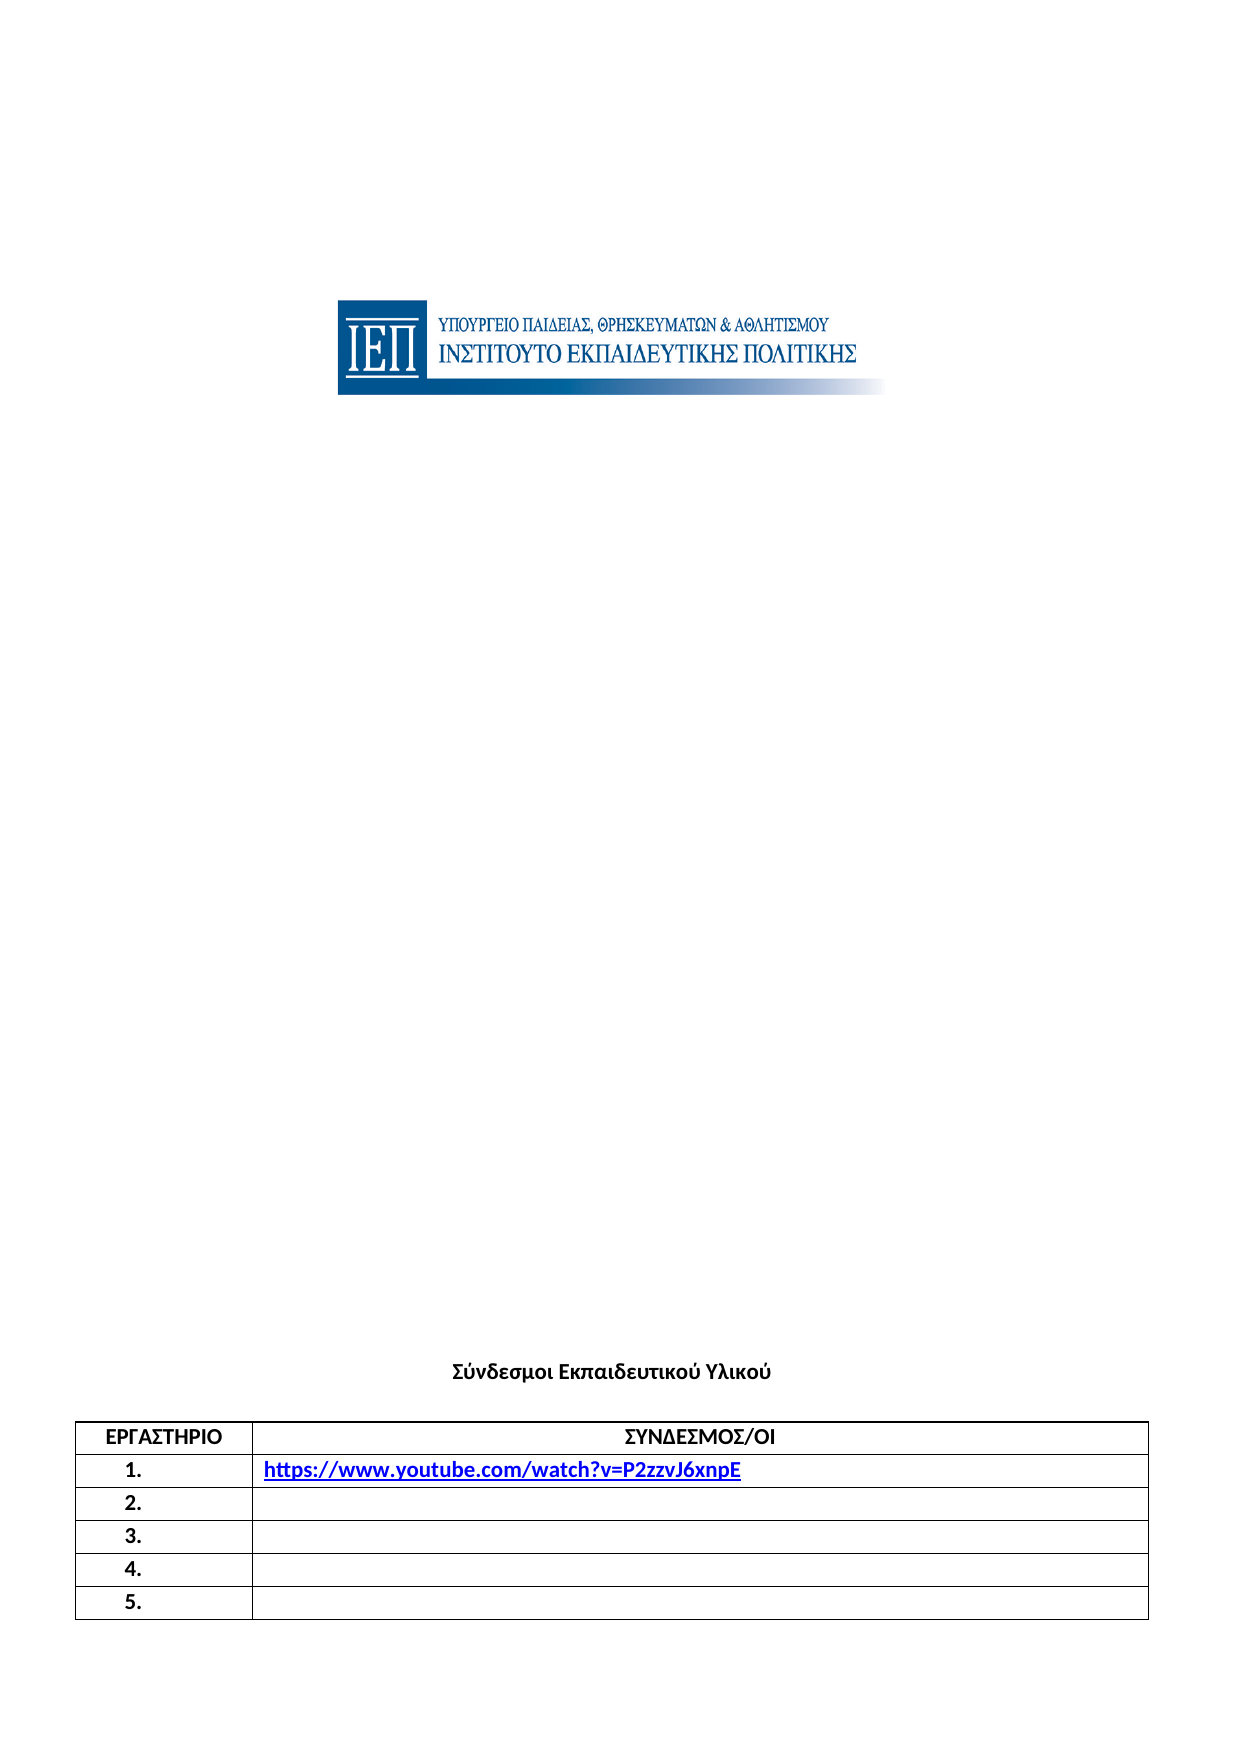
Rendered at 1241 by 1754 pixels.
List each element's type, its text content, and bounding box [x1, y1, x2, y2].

table_cell [76, 1455, 252, 1487]
picture [337, 300, 886, 395]
table_header ΕΡΓΑΣΤΗΡΙΟ [76, 1423, 252, 1454]
table_cell [253, 1554, 1148, 1586]
table_cell https://www.youtube.com/watch?v=P2zzvJ6xnpE [253, 1455, 1148, 1487]
table_cell [76, 1587, 252, 1619]
table_cell [76, 1521, 252, 1553]
text Σύνδεσμοι Εκπαιδευτικού Υλικού [75, 1357, 1148, 1385]
table_cell [76, 1554, 252, 1586]
table_cell [253, 1587, 1148, 1619]
table_cell [253, 1521, 1148, 1553]
table_cell [253, 1488, 1148, 1520]
table_header ΣΥΝΔΕΣΜΟΣ/ΟΙ [253, 1423, 1148, 1454]
table_cell [76, 1488, 252, 1520]
